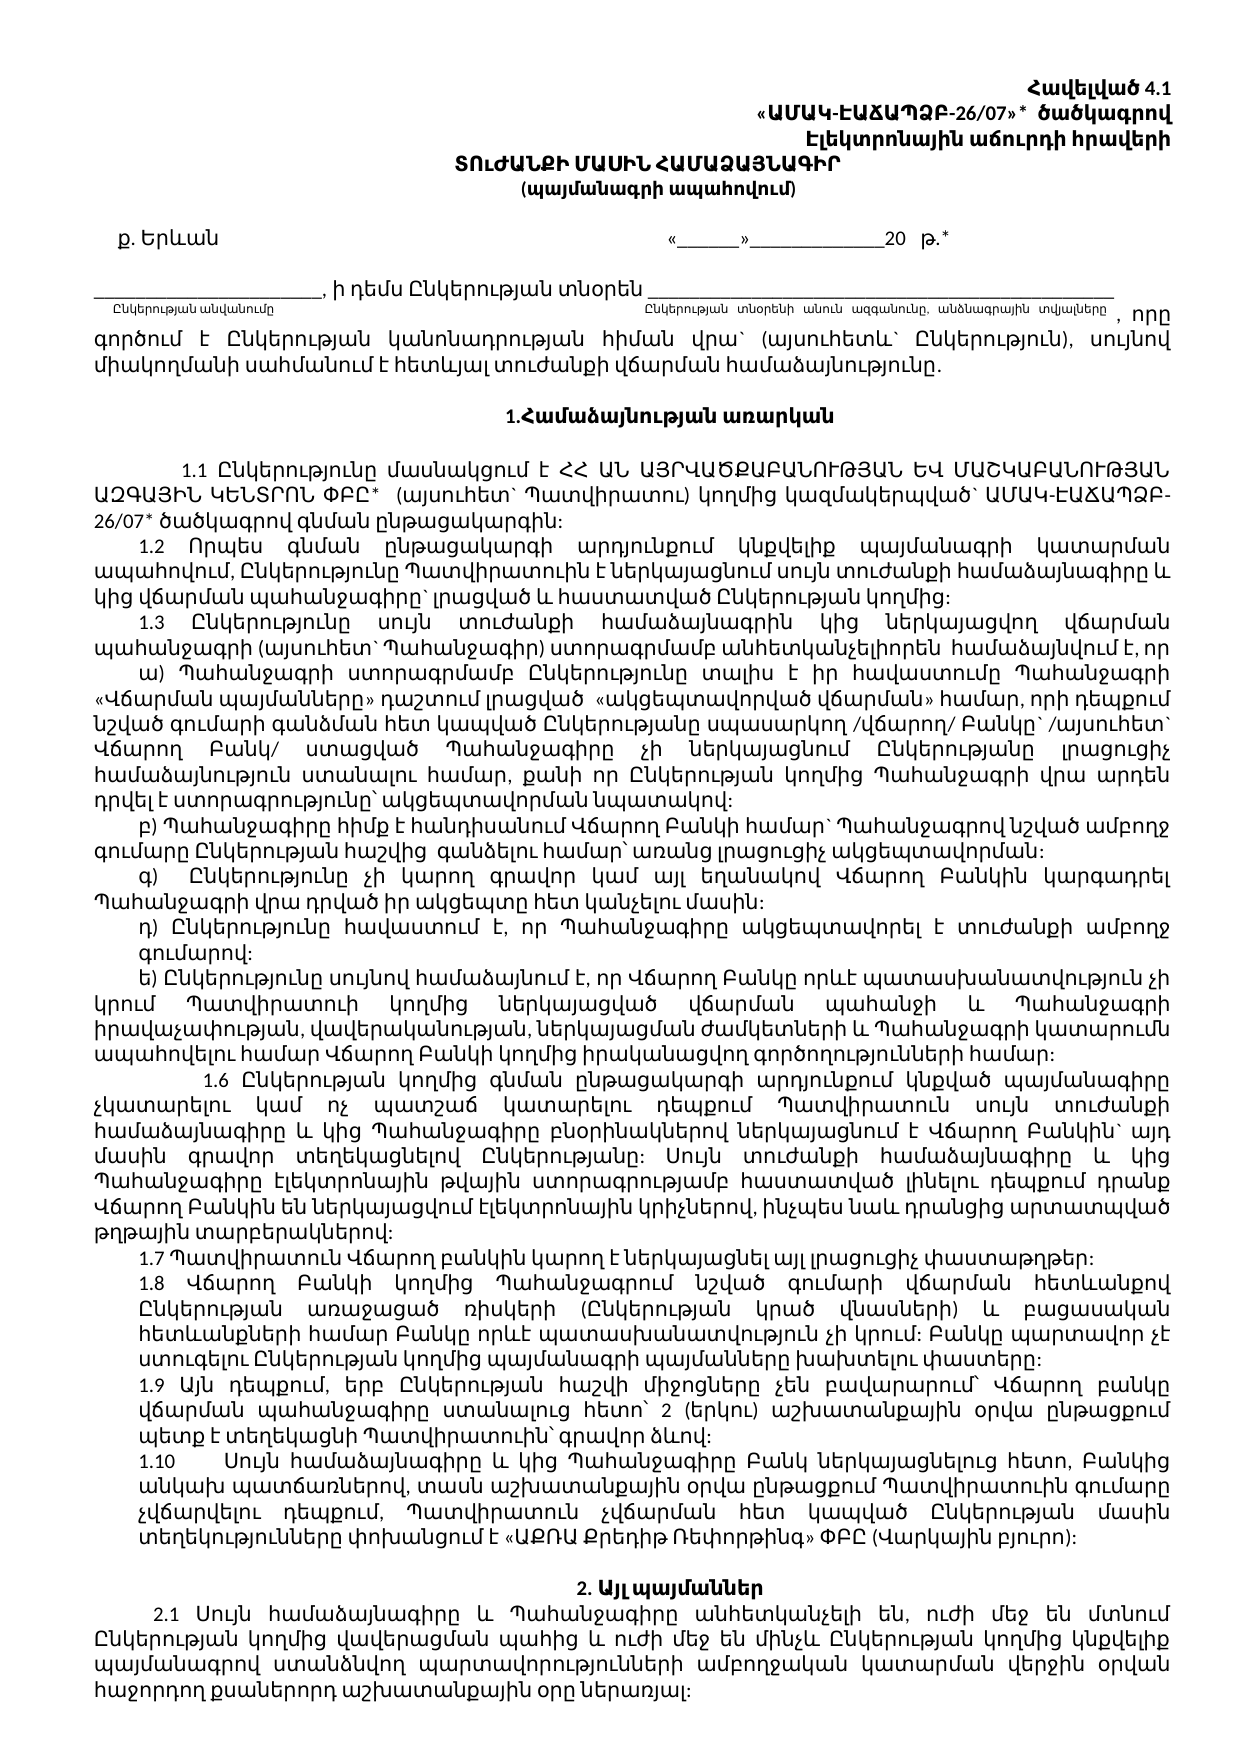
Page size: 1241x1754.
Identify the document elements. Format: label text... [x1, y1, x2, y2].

text 1.9 Այն դեպքում, երբ Ընկերության հաշվի միջոցները չեն բավարարում՝ Վճարող բանկը վճարման պահանջագիրը ստանալուց հետո՝ 2 (երկու) աշխատանքային օրվա ընթացքում պետք է տեղեկացնի Պատվիրատուին՝ գրավոր ձևով: [138, 1372, 1171, 1448]
text 1.2 Որպես գնման ընթացակարգի արդյունքում կնքվելիք պայմանագրի կատարման ապահովում, Ընկերությունը Պատվիրատուին է ներկայացնում սույն տուժանքի համաձայնագիրը և կից վճարման պահանջագիրը` լրացված և հաստատված Ընկերության կողմից: [94, 533, 1171, 609]
text 1.10 Սույն համաձայնագիրը և կից Պահանջագիրը Բանկ ներկայացնելուց հետո, Բանկից անկախ պատճառներով, տասն աշխատանքային օրվա ընթացքում Պատվիրատուին գումարը չվճարվելու դեպքում, Պատվիրատուն չվճարման հետ կապված Ընկերության մասին տեղեկությունները փոխանցում է «ԱՔՌԱ Քրեդիթ Ռեփորթինգ» ՓԲԸ (Վարկային բյուրո): [138, 1448, 1171, 1550]
text ե) Ընկերությունը սույնով համաձայնում է, որ Վճարող Բանկը որևէ պատասխանատվություն չի կրում Պատվիրատուի կողմից ներկայացված վճարման պահանջի և Պահանջագրի իրավաչափության, վավերականության, ներկայացման ժամկետների և Պահանջագրի կատարումն ապահովելու համար Վճարող Բանկի կողմից իրականացվող գործողությունների համար: [94, 965, 1171, 1067]
text ՏՈւԺԱՆՔԻ ՄԱՍԻՆ ՀԱՄԱՁԱՅՆԱԳԻՐ [94, 151, 1171, 177]
text Ընկերության անվանումը Ընկերության տնօրենի անուն ազգանունը, անձնագրային տվյալները , որը գործում է Ընկերության կանոնադրության հիման վրա` (այսուհետև` Ընկերություն), սույնով միակողմանի սահմանում է հետևյալ տուժանքի վճարման համաձայնությունը. [94, 301, 1171, 377]
text 1.1 Ընկերությունը մասնակցում է ՀՀ ԱՆ ԱՅՐՎԱԾՔԱԲԱՆՈՒԹՅԱՆ ԵՎ ՄԱՇԿԱԲԱՆՈՒԹՅԱՆ ԱԶԳԱՅԻՆ ԿԵՆՏՐՈՆ ՓԲԸ* (այսուհետ` Պատվիրատու) կողմից կազմակերպված` ԱՄԱԿ-ԷԱՃԱՊՁԲ-26/07* ծածկագրով գնման ընթացակարգին: [94, 457, 1171, 533]
text 2. Այլ պայմաններ [169, 1575, 1171, 1601]
text 1.8 Վճարող Բանկի կողմից Պահանջագրում նշված գումարի վճարման հետևանքով Ընկերության առաջացած ռիսկերի (Ընկերության կրած վնասների) և բացասական հետևանքների համար Բանկը որևէ պատասխանատվություն չի կրում: Բանկը պարտավոր չէ ստուգելու Ընկերության կողմից պայմանագրի պայմանները խախտելու փաստերը: [138, 1270, 1171, 1372]
text 2.1 Սույն համաձայնագիրը և Պահանջագիրը անհետկանչելի են, ուժի մեջ են մտնում Ընկերության կողմից վավերացման պահից և ուժի մեջ են մինչև Ընկերության կողմից կնքվելիք պայմանագրով ստանձնվող պարտավորությունների ամբողջական կատարման վերջին օրվան հաջորդող քսաներորդ աշխատանքային օրը ներառյալ: [94, 1601, 1171, 1702]
text Էլեկտրոնային աճուրդի հրավերի [94, 126, 1171, 151]
text ______________________, ի դեմս Ընկերության տնօրեն _____________________________________________ [94, 276, 1171, 301]
text բ) Պահանջագիրը հիմք է հանդիսանում Վճարող Բանկի համար` Պահանջագրով նշված ամբողջ գումարը Ընկերության հաշվից գանձելու համար՝ առանց լրացուցիչ ակցեպտավորման: [94, 813, 1171, 864]
text 1.7 Պատվիրատուն Վճարող բանկին կարող է ներկայացնել այլ լրացուցիչ փաստաթղթեր: [138, 1245, 1171, 1270]
text ա) Պահանջագրի ստորագրմամբ Ընկերությունը տալիս է իր հավաստումը Պահանջագրի «Վճարման պայմանները» դաշտում լրացված «ակցեպտավորված վճարման» համար, որի դեպքում նշված գումարի գանձման հետ կապված Ընկերությանը սպասարկող /վճարող/ Բանկը` /այսուհետ` Վճարող Բանկ/ ստացված Պահանջագիրը չի ներկայացնում Ընկերությանը լրացուցիչ համաձայնություն ստանալու համար, քանի որ Ընկերության կողմից Պահանջագրի վրա արդեն դրվել է ստորագրությունը՝ ակցեպտավորման նպատակով: [94, 660, 1171, 813]
text ք. Երևան «______»_____________20 թ.* [94, 225, 1171, 250]
text դ) Ընկերությունը հավաստում է, որ Պահանջագիրը ակցեպտավորել է տուժանքի ամբողջ գումարով: [138, 914, 1171, 965]
text «ԱՄԱԿ-ԷԱՃԱՊՁԲ-26/07»* ծածկագրով [94, 100, 1171, 126]
text գ) Ընկերությունը չի կարող գրավոր կամ այլ եղանակով Վճարող Բանկին կարգադրել Պահանջագրի վրա դրված իր ակցեպտը հետ կանչելու մասին: [94, 864, 1171, 914]
text (պայմանագրի ապահովում) [94, 177, 1171, 199]
text 1.6 Ընկերության կողմից գնման ընթացակարգի արդյունքում կնքված պայմանագիրը չկատարելու կամ ոչ պատշաճ կատարելու դեպքում Պատվիրատուն սույն տուժանքի համաձայնագիրը և կից Պահանջագիրը բնօրինակներով ներկայացնում է Վճարող Բանկին` այդ մասին գրավոր տեղեկացնելով Ընկերությանը: Սույն տուժանքի համաձայնագիրը և կից Պահանջագիրը էլեկտրոնային թվային ստորագրությամբ հաստատված լինելու դեպքում դրանք Վճարող Բանկին են ներկայացվում էլեկտրոնային կրիչներով, ինչպես նաև դրանցից արտատպված թղթային տարբերակներով: [94, 1067, 1171, 1245]
text Հավելված 4.1 [94, 75, 1171, 100]
text 1.3 Ընկերությունը սույն տուժանքի համաձայնագրին կից ներկայացվող վճարման պահանջագրի (այսուհետ` Պահանջագիր) ստորագրմամբ անհետկանչելիորեն համաձայնվում է, որ [94, 609, 1171, 660]
text 1.Համաձայնության առարկան [169, 403, 1171, 428]
